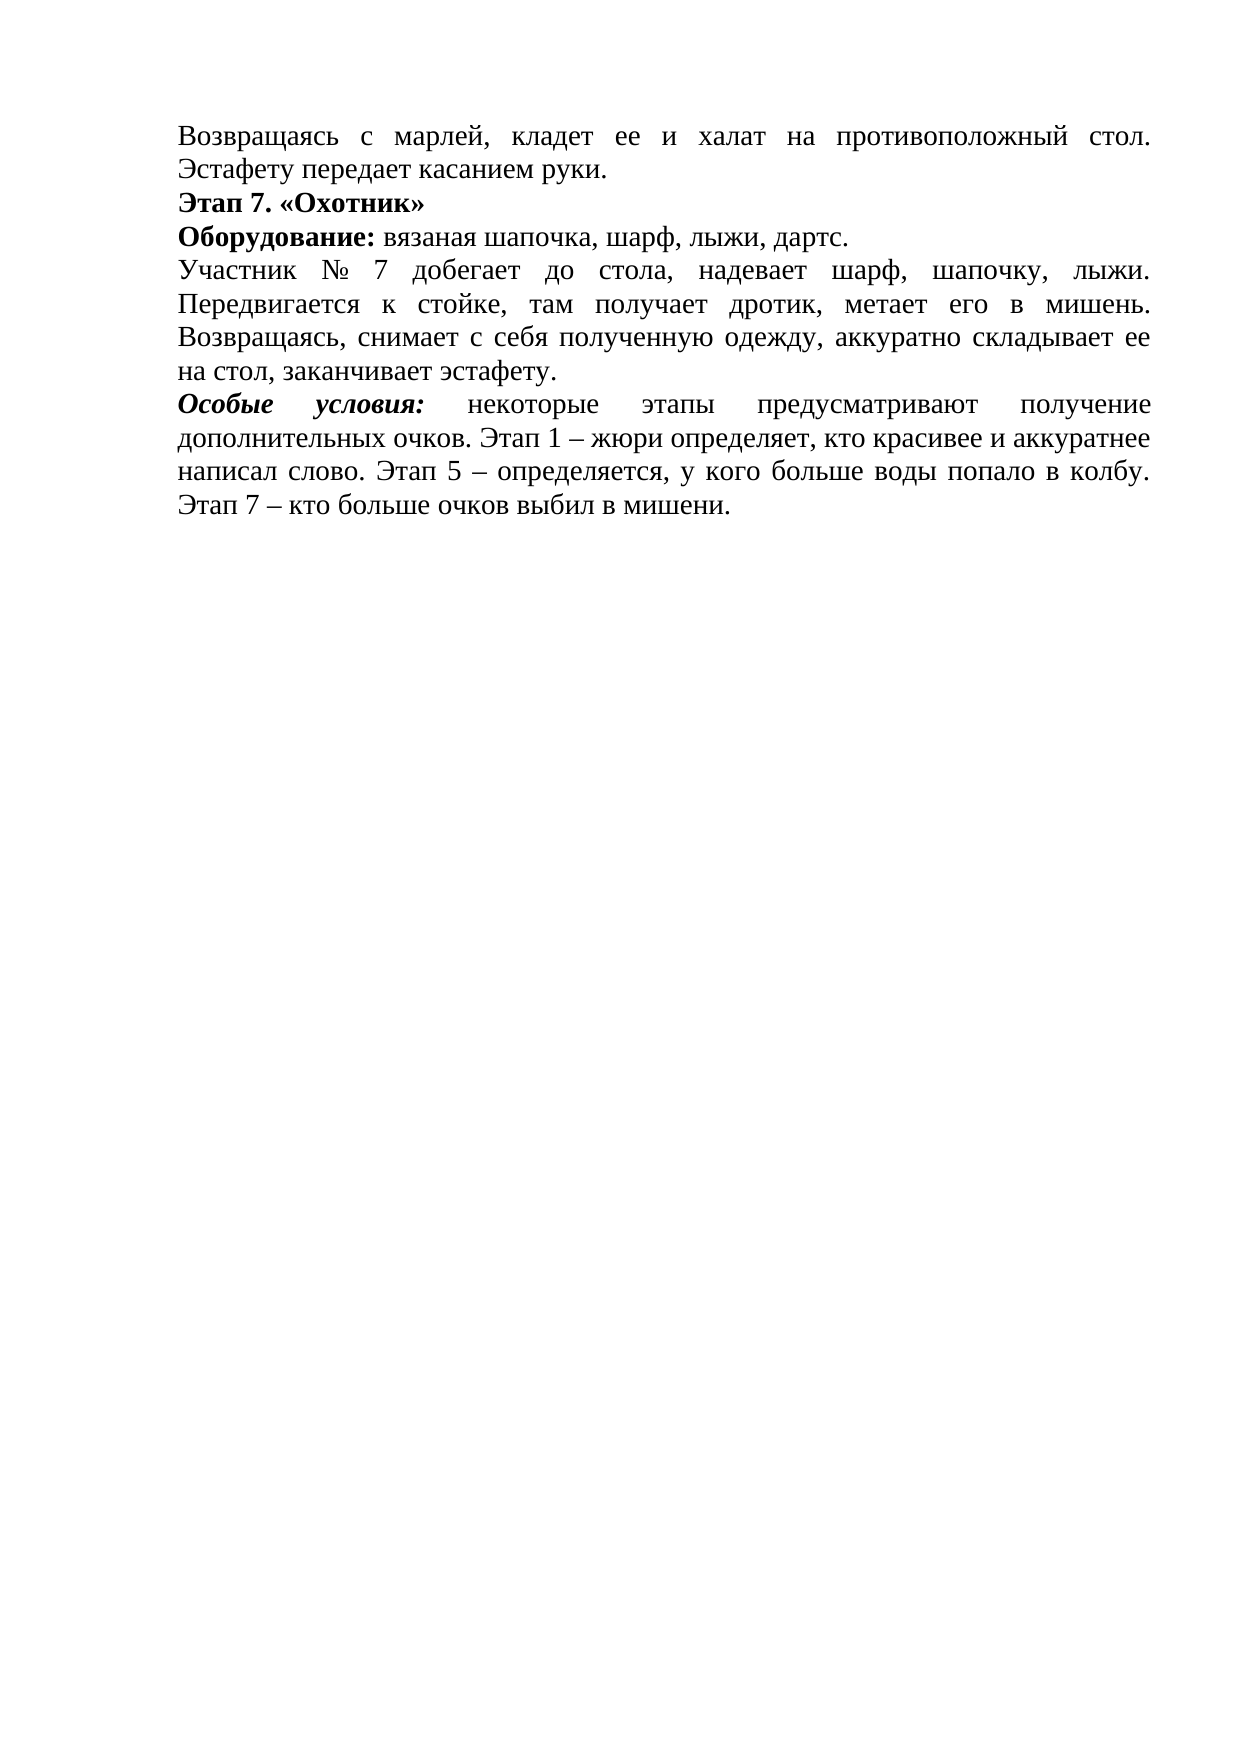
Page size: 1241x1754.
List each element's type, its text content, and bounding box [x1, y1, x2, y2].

text Участник № 7 добегает до стола, надевает шарф, шапочку, лыжи. Передвигается к стойке, там получает дротик, метает его в мишень. Возвращаясь, снимает с себя полученную одежду, аккуратно складывает ее на стол, заканчивает эстафету. [177, 252, 1152, 386]
text Оборудование: вязаная шапочка, шарф, лыжи, дартс. [177, 219, 1152, 252]
text Особые условия: некоторые этапы предусматривают получение дополнительных очков. Этап 1 – жюри определяет, кто красивее и аккуратнее написал слово. Этап 5 – определяется, у кого больше воды попало в колбу. Этап 7 – кто больше очков выбил в мишени. [177, 386, 1152, 521]
text Этап 7. «Охотник» [177, 185, 1152, 219]
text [177, 118, 1152, 185]
